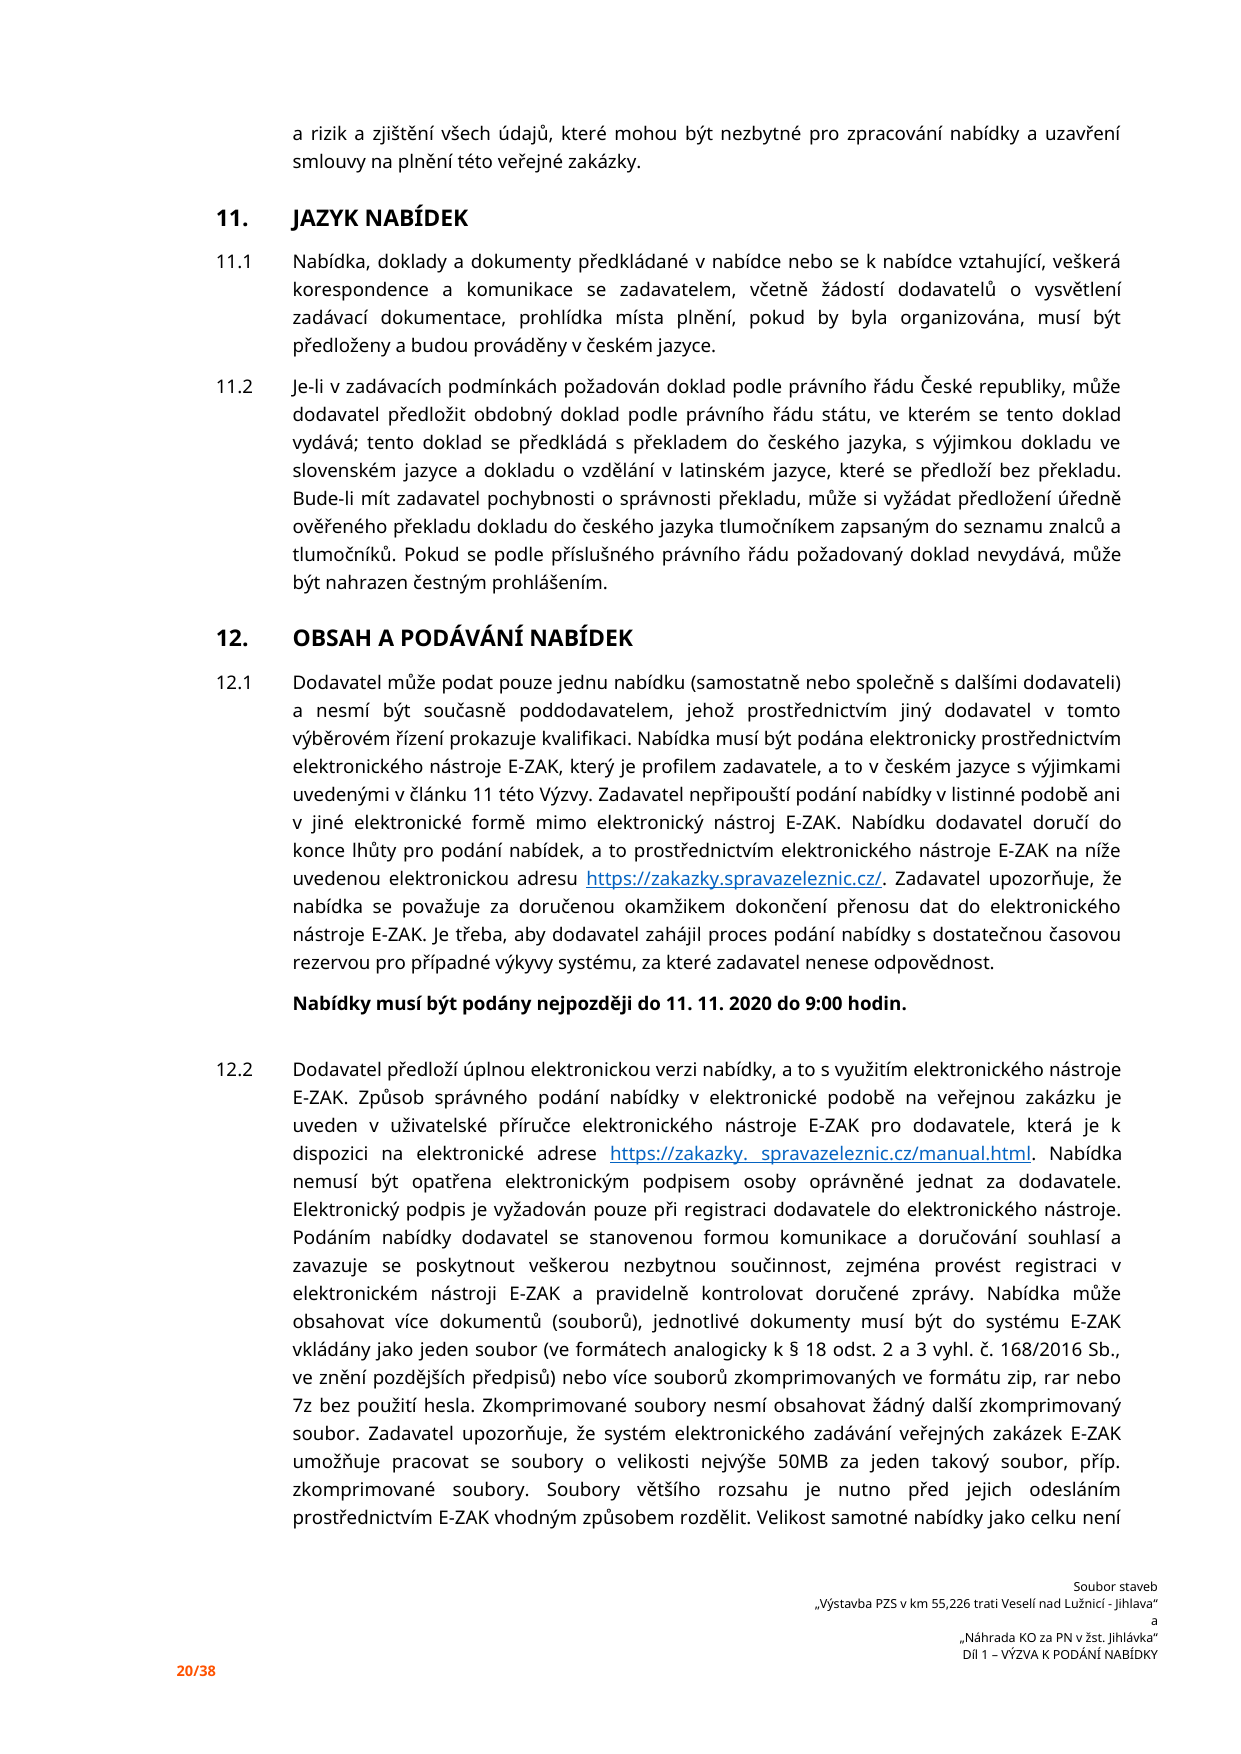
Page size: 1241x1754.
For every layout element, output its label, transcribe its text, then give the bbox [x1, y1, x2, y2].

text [216, 1056, 1122, 1530]
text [216, 121, 1122, 174]
text JAZYK NABÍDEK [216, 202, 1122, 233]
text Dodavatel může podat pouze jednu nabídku (samostatně nebo společně s dalšími dodavateli) a nesmí být současně poddodavatelem, jehož prostřednictvím jiný dodavatel v tomto výběrovém řízení prokazuje kvalifikaci. Nabídka musí být podána elektronicky prostřednictvím elektronického nástroje E-ZAK, který je profilem zadavatele, a to v českém jazyce s výjimkami uvedenými v článku 11 této Výzvy. Zadavatel nepřipouští podání nabídky v listinné podobě ani v jiné elektronické formě mimo elektronický nástroj E-ZAK. Nabídku dodavatel doručí do konce lhůty pro podání nabídek, a to prostřednictvím elektronického nástroje E-ZAK na níže uvedenou elektronickou adresu https://zakazky.spravazeleznic.cz/. Zadavatel upozorňuje, že nabídka se považuje za doručenou okamžikem dokončení přenosu dat do elektronického nástroje E-ZAK. Je třeba, aby dodavatel zahájil proces podání nabídky s dostatečnou časovou rezervou pro případné výkyvy systému, za které zadavatel nenese odpovědnost. [216, 669, 1122, 975]
text Je-li v zadávacích podmínkách požadován doklad podle právního řádu České republiky, může dodavatel předložit obdobný doklad podle právního řádu státu, ve kterém se tento doklad vydává; tento doklad se předkládá s překladem do českého jazyka, s výjimkou dokladu ve slovenském jazyce a dokladu o vzdělání v latinském jazyce, které se předloží bez překladu. Bude-li mít zadavatel pochybnosti o správnosti překladu, může si vyžádat předložení úředně ověřeného překladu dokladu do českého jazyka tlumočníkem zapsaným do seznamu znalců a tlumočníků. Pokud se podle příslušného právního řádu požadovaný doklad nevydává, může být nahrazen čestným prohlášením. [216, 373, 1122, 595]
text Nabídka, doklady a dokumenty předkládané v nabídce nebo se k nabídce vztahující, veškerá korespondence a komunikace se zadavatelem, včetně žádostí dodavatelů o vysvětlení zadávací dokumentace, prohlídka místa plnění, pokud by byla organizována, musí být předloženy a budou prováděny v českém jazyce. [216, 248, 1122, 358]
text Nabídky musí být podány nejpozději do 11. 11. 2020 do 9:00 hodin. [292, 990, 1122, 1015]
text OBSAH A PODÁVÁNÍ NABÍDEK [216, 622, 1122, 653]
